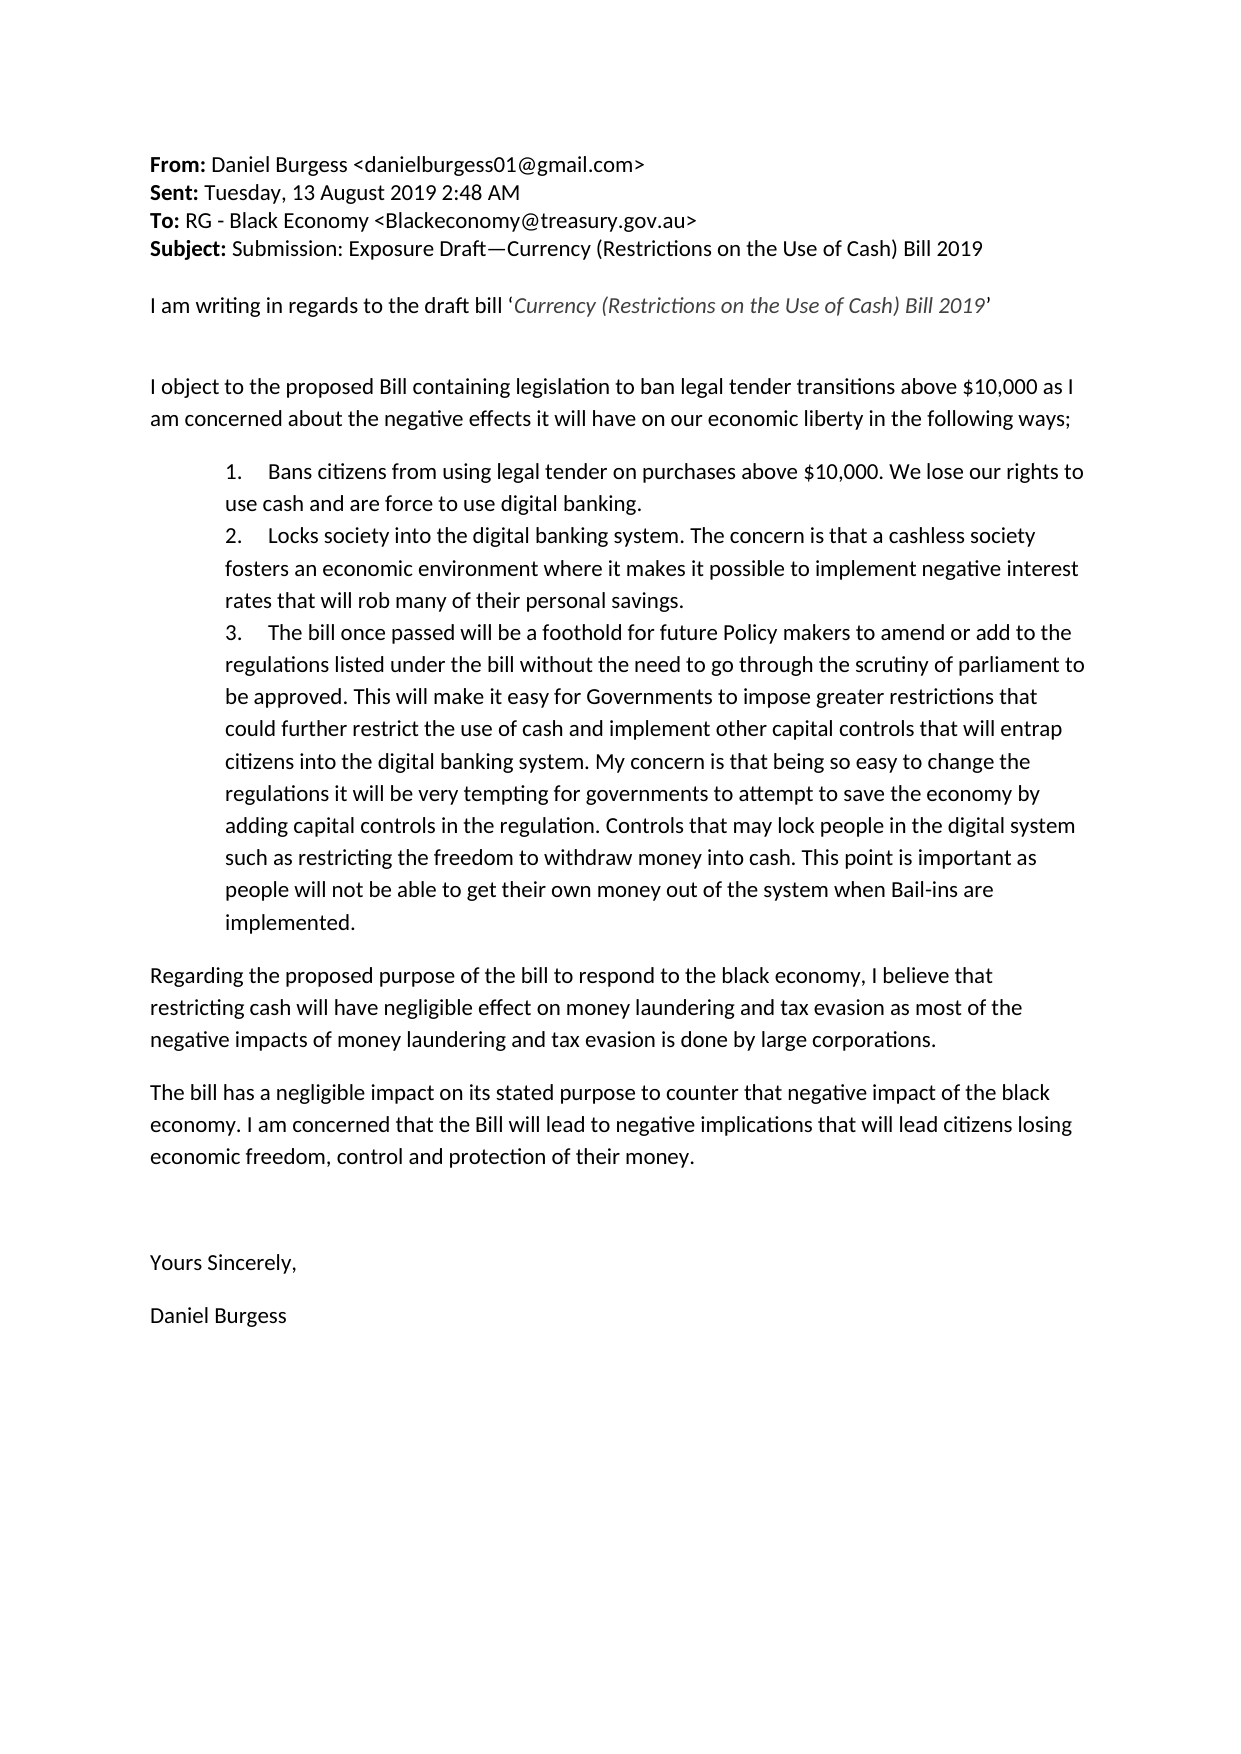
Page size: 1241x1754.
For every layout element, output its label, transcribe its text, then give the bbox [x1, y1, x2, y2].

text From: Daniel Burgess <danielburgess01@gmail.com> Sent: Tuesday, 13 August 2019 2:48 AM To: RG - Black Economy <Blackeconomy@treasury.gov.au> Subject: Submission: Exposure Draft—Currency (Restrictions on the Use of Cash) Bill 2019 [150, 150, 1090, 262]
text Regarding the proposed purpose of the bill to respond to the black economy, I believe that restricting cash will have negligible effect on money laundering and tax evasion as most of the negative impacts of money laundering and tax evasion is done by large corporations. [150, 961, 1090, 1053]
text Daniel Burgess [150, 1302, 1090, 1329]
text The bill has a negligible impact on its stated purpose to counter that negative impact of the black economy. I am concerned that the Bill will lead to negative implications that will lead citizens losing economic freedom, control and protection of their money. [150, 1078, 1090, 1171]
list 1. Bans citizens from using legal tender on purchases above $10,000. We lose our rights to use cash and are force to use digital banking. [225, 457, 1090, 517]
text I object to the proposed Bill containing legislation to ban legal tender transitions above $10,000 as I am concerned about the negative effects it will have on our economic liberty in the following ways; [150, 372, 1090, 432]
list 3. The bill once passed will be a foothold for future Policy makers to amend or add to the regulations listed under the bill without the need to go through the scrutiny of parliament to be approved. This will make it easy for Governments to impose greater restrictions that could further restrict the use of cash and implement other capital controls that will entrap citizens into the digital banking system. My concern is that being so easy to change the regulations it will be very tempting for governments to attempt to save the economy by adding capital controls in the regulation. Controls that may lock people in the digital system such as restricting the freedom to withdraw money into cash. This point is important as people will not be able to get their own money out of the system when Bail-ins are implemented. [225, 618, 1090, 936]
text Yours Sincerely, [150, 1248, 1090, 1277]
text I am writing in regards to the draft bill ‘Currency (Restrictions on the Use of Cash) Bill 2019’ [150, 291, 1090, 319]
list 2. Locks society into the digital banking system. The concern is that a cashless society fosters an economic environment where it makes it possible to implement negative interest rates that will rob many of their personal savings. [225, 521, 1090, 614]
